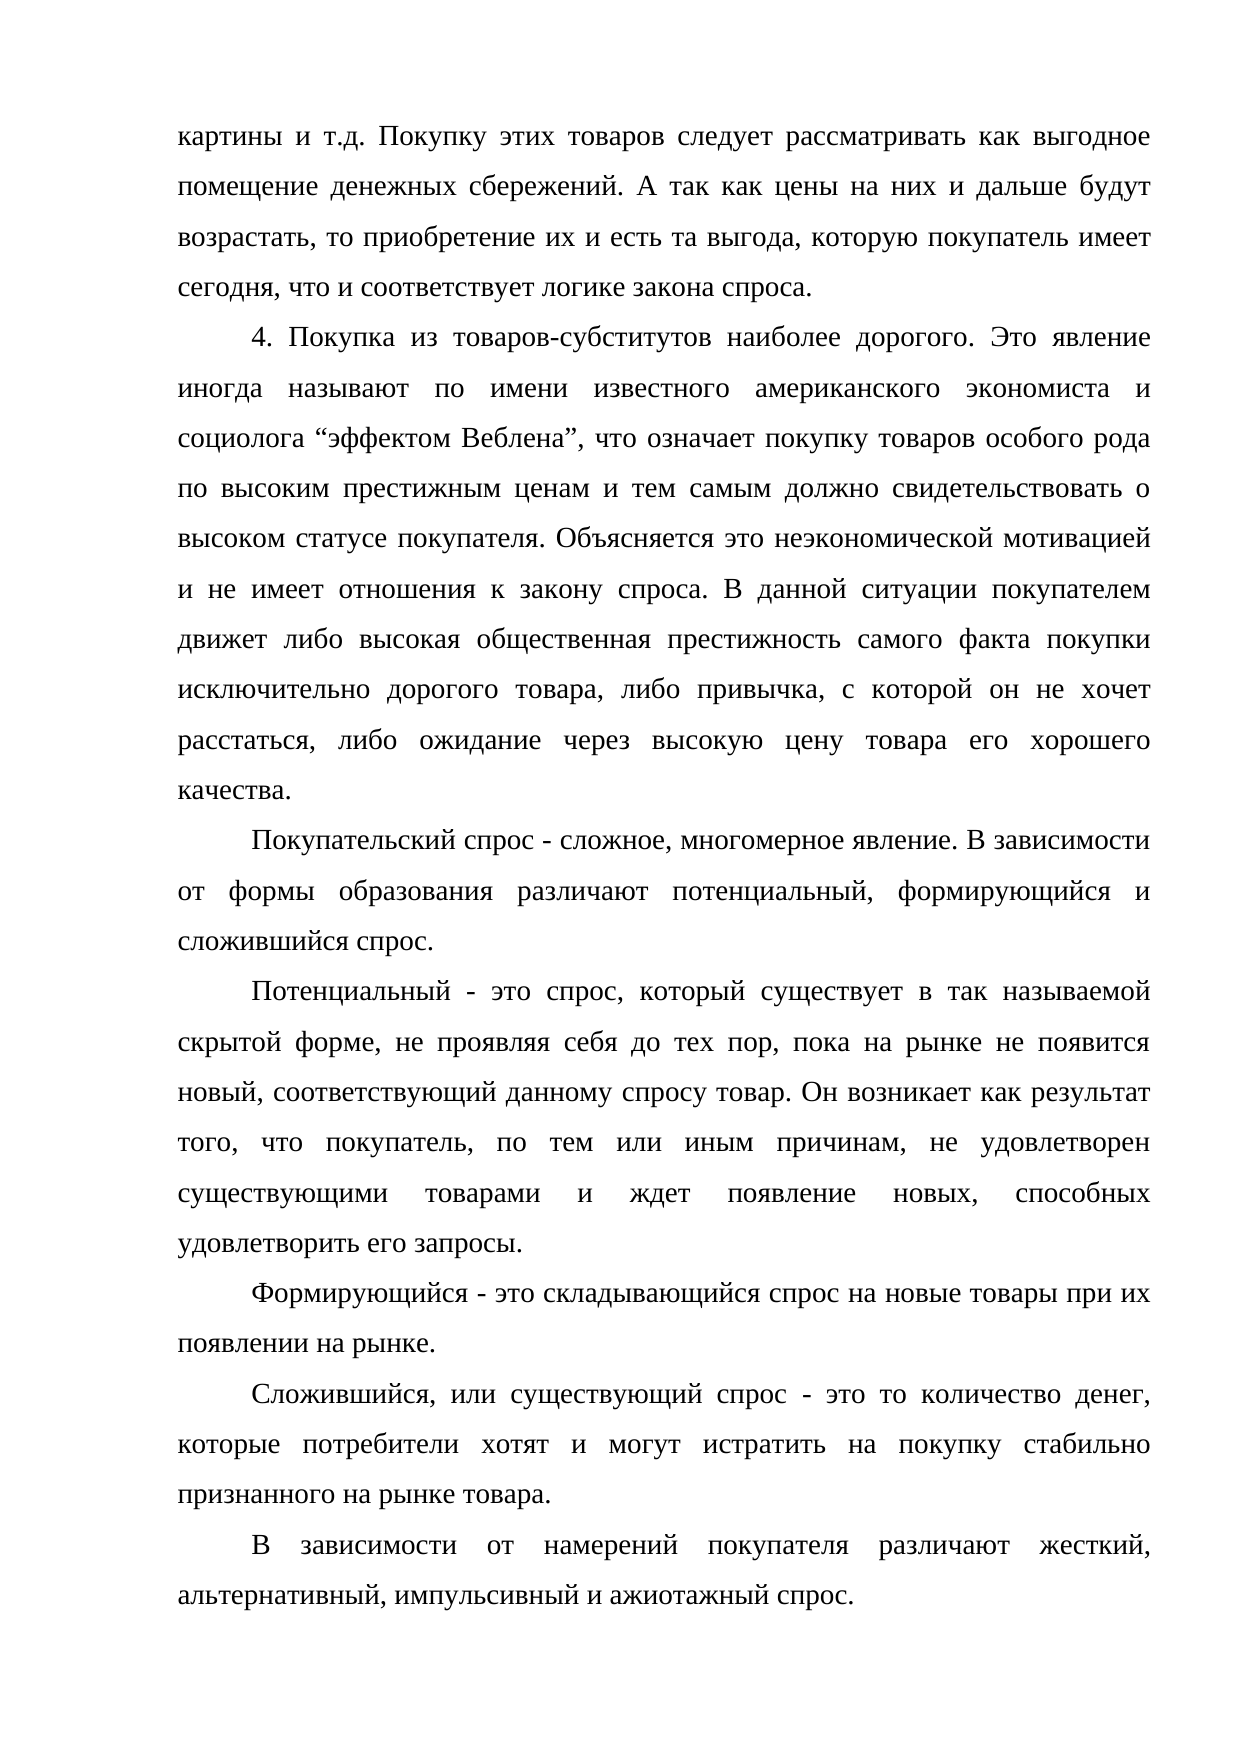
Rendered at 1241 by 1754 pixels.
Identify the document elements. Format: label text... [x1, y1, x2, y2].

text Формирующийся - это складывающийся спрос на новые товары при их появлении на рынке. [177, 1275, 1152, 1359]
text 4. Покупка из товаров-субститутов наиболее дорогого. Это явление иногда называют по имени известного американского экономиста и социолога “эффектом Веблена”, что означает покупку товаров особого рода по высоким престижным ценам и тем самым должно свидетельствовать о высоком статусе покупателя. Объясняется это неэкономической мотивацией и не имеет отношения к закону спроса. В данной ситуации покупателем движет либо высокая общественная престижность самого факта покупки исключительно дорогого товара, либо привычка, с которой он не хочет расстаться, либо ожидание через высокую цену товара его хорошего качества. [177, 319, 1152, 806]
text Сложившийся, или существующий спрос - это то количество денег, которые потребители хотят и могут истратить на покупку стабильно признанного на рынке товара. [177, 1376, 1152, 1510]
text Покупательский спрос - сложное, многомерное явление. В зависимости от формы образования различают потенциальный, формирующийся и сложившийся спрос. [177, 822, 1152, 957]
text Потенциальный - это спрос, который существует в так называемой скрытой форме, не проявляя себя до тех пор, пока на рынке не появится новый, соответствующий данному спросу товар. Он возникает как результат того, что покупатель, по тем или иным причинам, не удовлетворен существующими товарами и ждет появление новых, способных удовлетворить его запросы. [177, 973, 1152, 1258]
text В зависимости от намерений покупателя различают жесткий, альтернативный, импульсивный и ажиотажный спрос. [177, 1527, 1152, 1611]
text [177, 118, 1152, 303]
